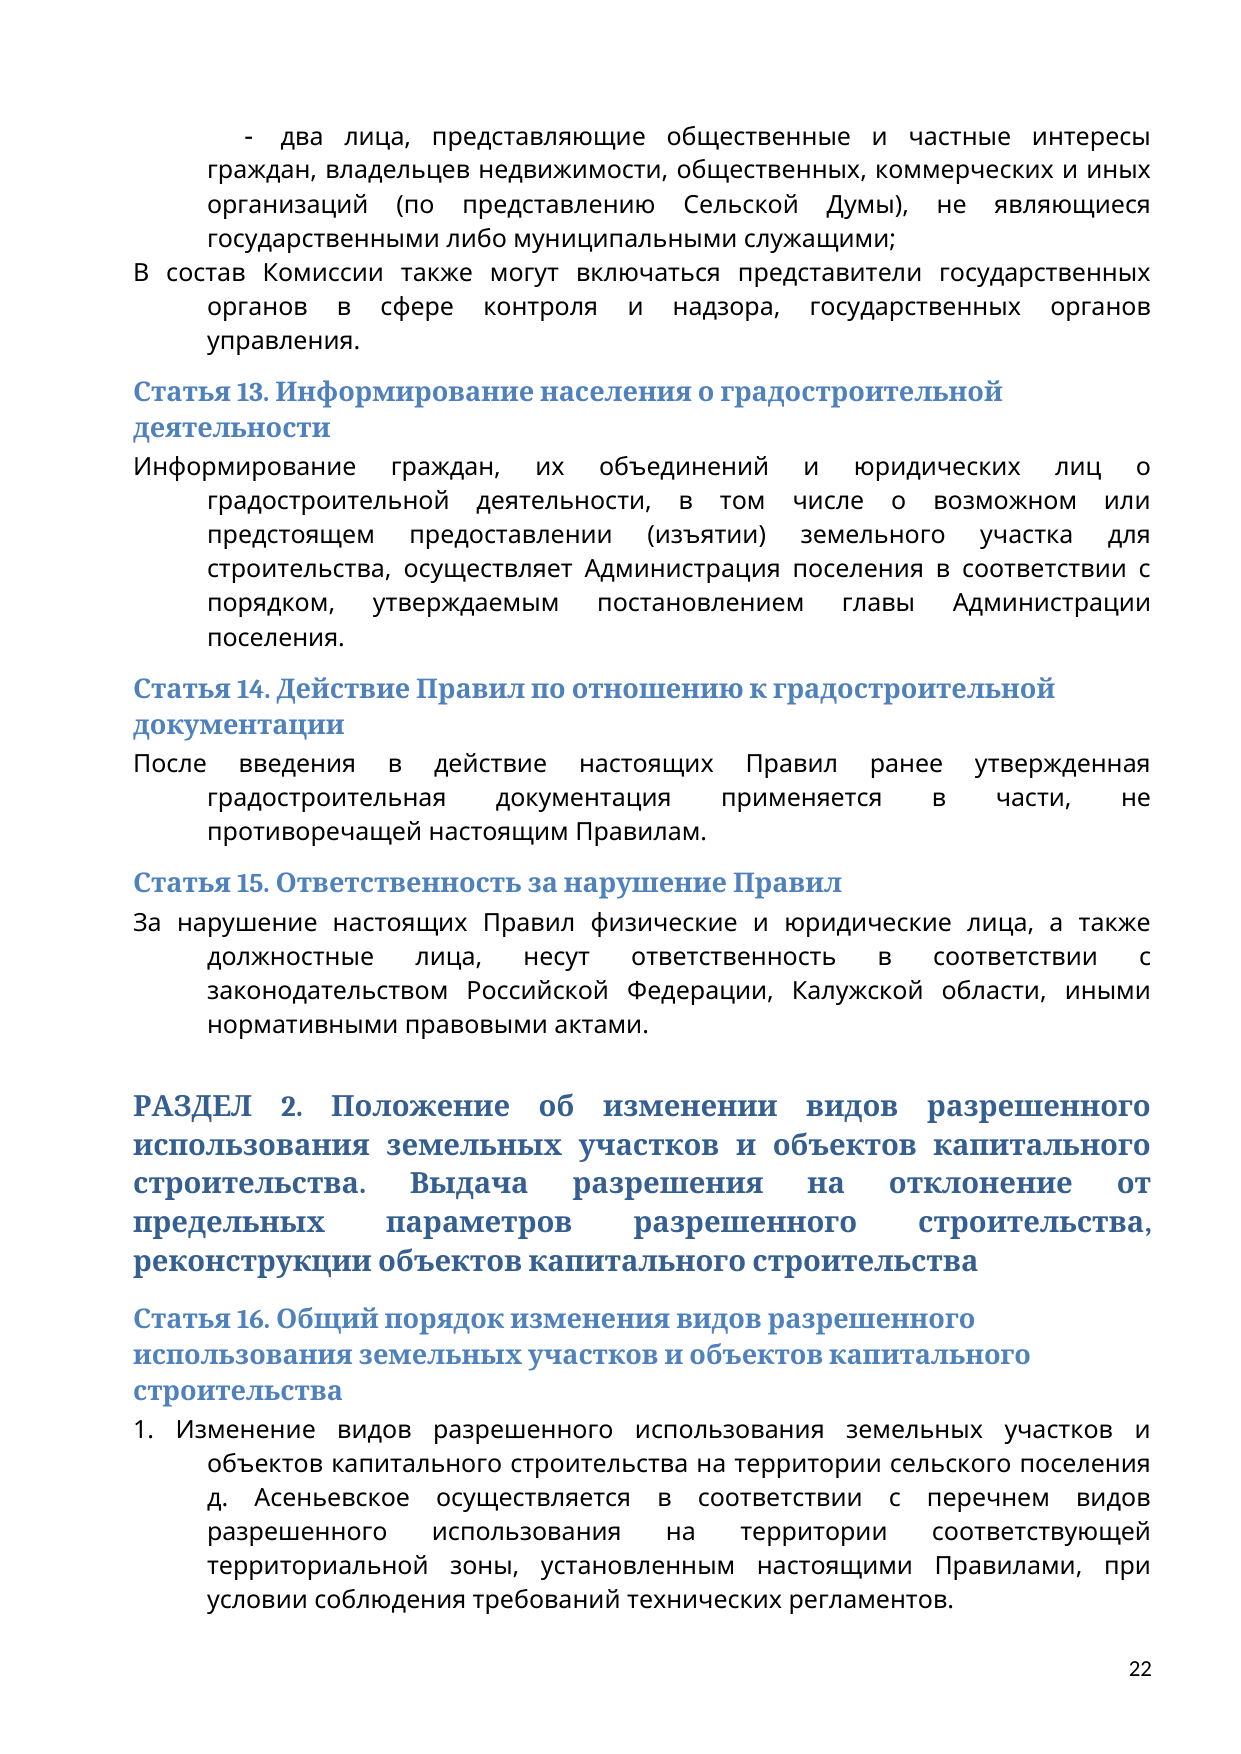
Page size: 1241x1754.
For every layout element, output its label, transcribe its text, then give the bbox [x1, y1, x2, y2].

text В состав Комиссии также могут включаться представители государственных органов в сфере контроля и надзора, государственных органов управления. [133, 254, 1152, 357]
text За нарушение настоящих Правил физические и юридические лица, а также должностные лица, несут ответственность в соответствии с законодательством Российской Федерации, Калужской области, иными нормативными правовыми актами. [133, 904, 1152, 1041]
list два лица, представляющие общественные и частные интересы граждан, владельцев недвижимости, общественных, коммерческих и иных организаций (по представлению Сельской Думы), не являющиеся государственными либо муниципальными служащими; [207, 118, 1152, 254]
subtitle РАЗДЕЛ 2. Положение об изменении видов разрешенного использования земельных участков и объектов капитального строительства. Выдача разрешения на отклонение от предельных параметров разрешенного строительства, реконструкции объектов капитального строительства [133, 1091, 1152, 1278]
subtitle Статья 15. Ответственность за нарушение Правил [133, 868, 1152, 900]
text После введения в действие настоящих Правил ранее утвержденная градостроительная документация применяется в части, не противоречащей настоящим Правилам. [133, 746, 1152, 848]
subtitle Статья 13. Информирование населения о градостроительной деятельности [133, 377, 1152, 444]
subtitle Статья 16. Общий порядок изменения видов разрешенного использования земельных участков и объектов капитального строительства [133, 1304, 1152, 1407]
subtitle Статья 14. Действие Правил по отношению к градостроительной документации [133, 674, 1152, 741]
text Информирование граждан, их объединений и юридических лиц о градостроительной деятельности, в том числе о возможном или предстоящем предоставлении (изъятии) земельного участка для строительства, осуществляет Администрация поселения в соответствии с порядком, утверждаемым постановлением главы Администрации поселения. [133, 449, 1152, 653]
text 1. Изменение видов разрешенного использования земельных участков и объектов капитального строительства на территории сельского поселения д. Асеньевское осуществляется в соответствии с перечнем видов разрешенного использования на территории соответствующей территориальной зоны, установленным настоящими Правилами, при условии соблюдения требований технических регламентов. [133, 1411, 1152, 1616]
